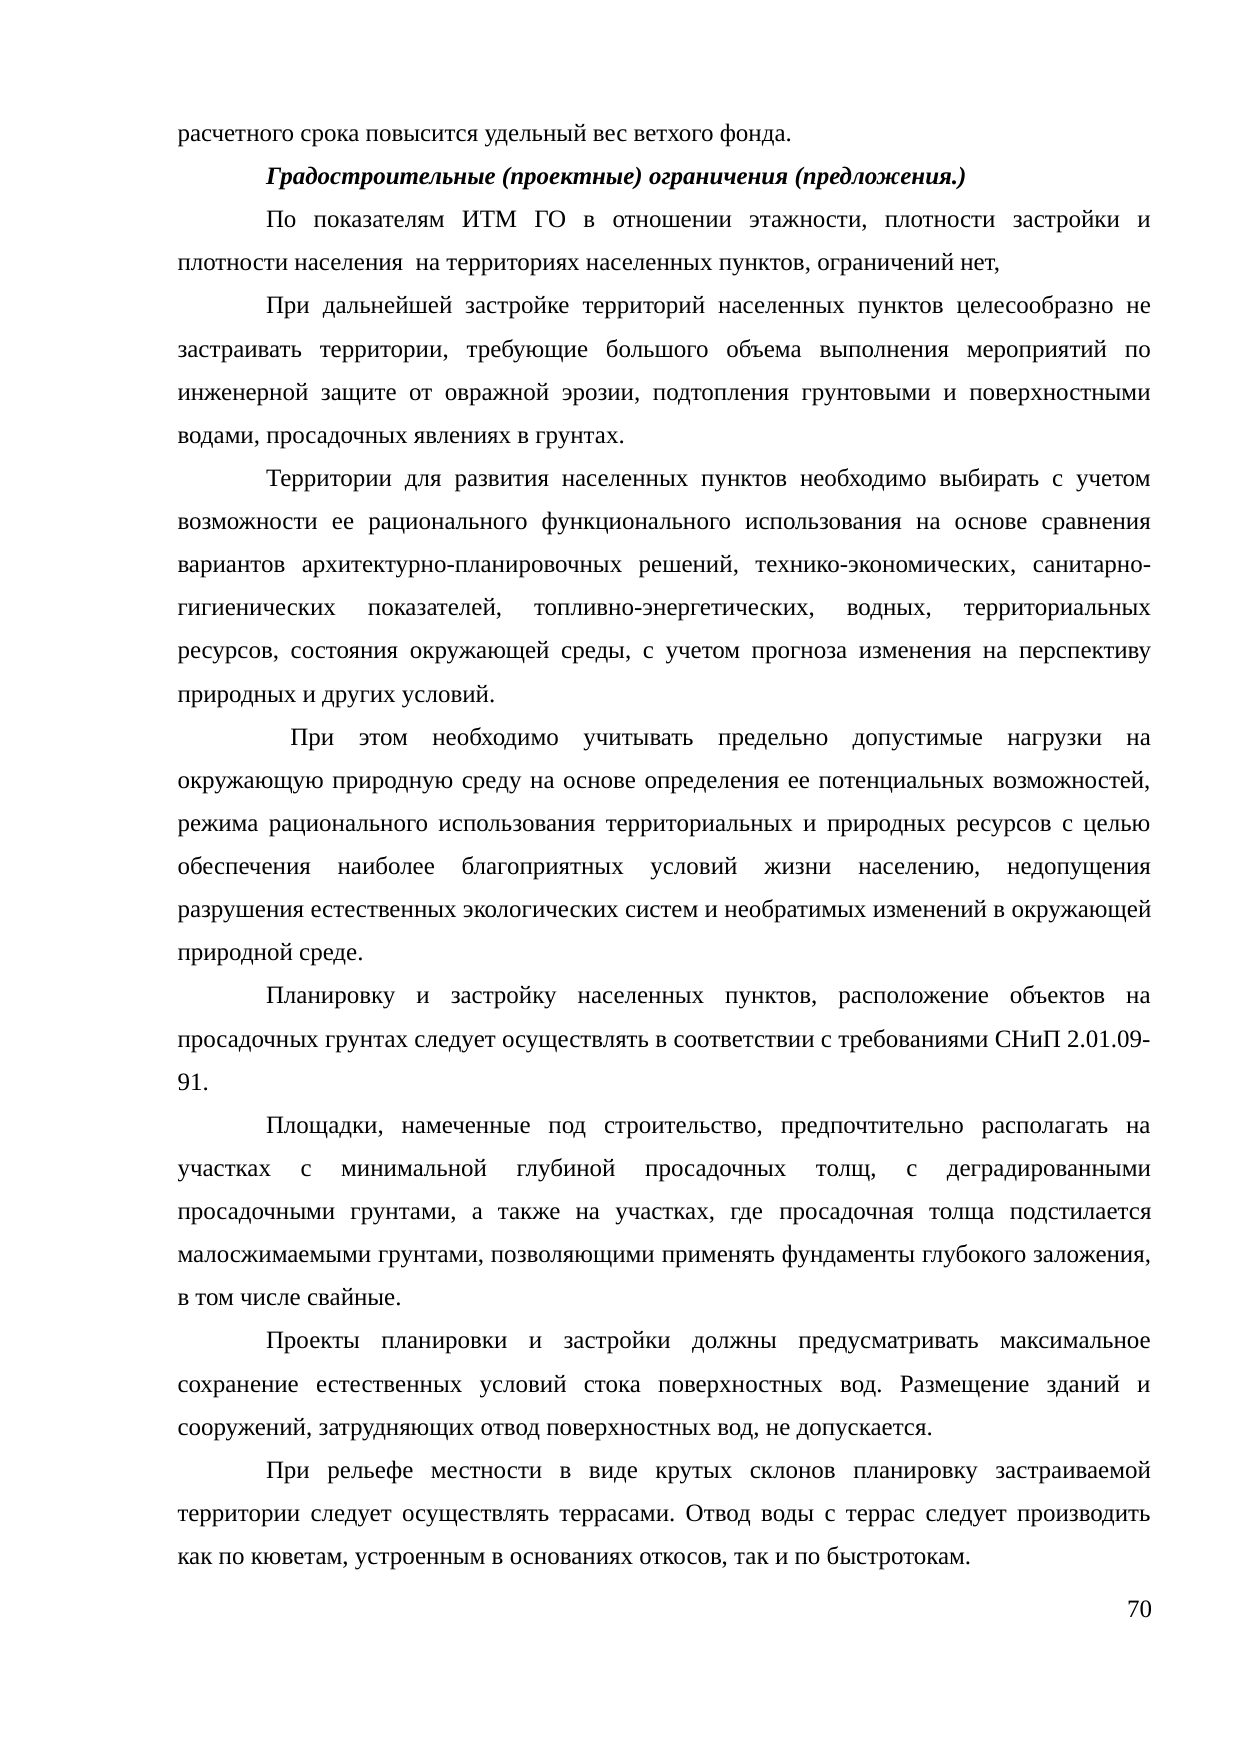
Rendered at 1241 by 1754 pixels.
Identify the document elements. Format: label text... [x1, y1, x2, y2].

text Планировку и застройку населенных пунктов, расположение объектов на просадочных грунтах следует осуществлять в соответствии с требованиями СНиП 2.01.09-91. [177, 981, 1152, 1096]
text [177, 118, 1152, 147]
text При рельефе местности в виде крутых склонов планировку застраиваемой территории следует осуществлять террасами. Отвод воды с террас следует производить как по кюветам, устроенным в основаниях откосов, так и по быстротокам. [177, 1455, 1152, 1570]
text Территории для развития населенных пунктов необходимо выбирать с учетом возможности ее рационального функционального использования на основе сравнения вариантов архитектурно-планировочных решений, технико-экономических, санитарно-гигиенических показателей, топливно-энергетических, водных, территориальных ресурсов, состояния окружающей среды, с учетом прогноза изменения на перспективу природных и других условий. [177, 463, 1152, 707]
text Градостроительные (проектные) ограничения (предложения.) [177, 161, 1152, 190]
text По показателям ИТМ ГО в отношении этажности, плотности застройки и плотности населения на территориях населенных пунктов, ограничений нет, [177, 204, 1152, 276]
text Проекты планировки и застройки должны предусматривать максимальное сохранение естественных условий стока поверхностных вод. Размещение зданий и сооружений, затрудняющих отвод поверхностных вод, не допускается. [177, 1326, 1152, 1441]
text Площадки, намеченные под строительство, предпочтительно располагать на участках с минимальной глубиной просадочных толщ, с деградированными просадочными грунтами, а также на участках, где просадочная толща подстилается малосжимаемыми грунтами, позволяющими применять фундаменты глубокого заложения, в том числе свайные. [177, 1110, 1152, 1311]
text При дальнейшей застройке территорий населенных пунктов целесообразно не застраивать территории, требующие большого объема выполнения мероприятий по инженерной защите от овражной эрозии, подтопления грунтовыми и поверхностными водами, просадочных явлениях в грунтах. [177, 291, 1152, 449]
text При этом необходимо учитывать предельно допустимые нагрузки на окружающую природную среду на основе определения ее потенциальных возможностей, режима рационального использования территориальных и природных ресурсов с целью обеспечения наиболее благоприятных условий жизни населению, недопущения разрушения естественных экологических систем и необратимых изменений в окружающей природной среде. [177, 722, 1152, 966]
